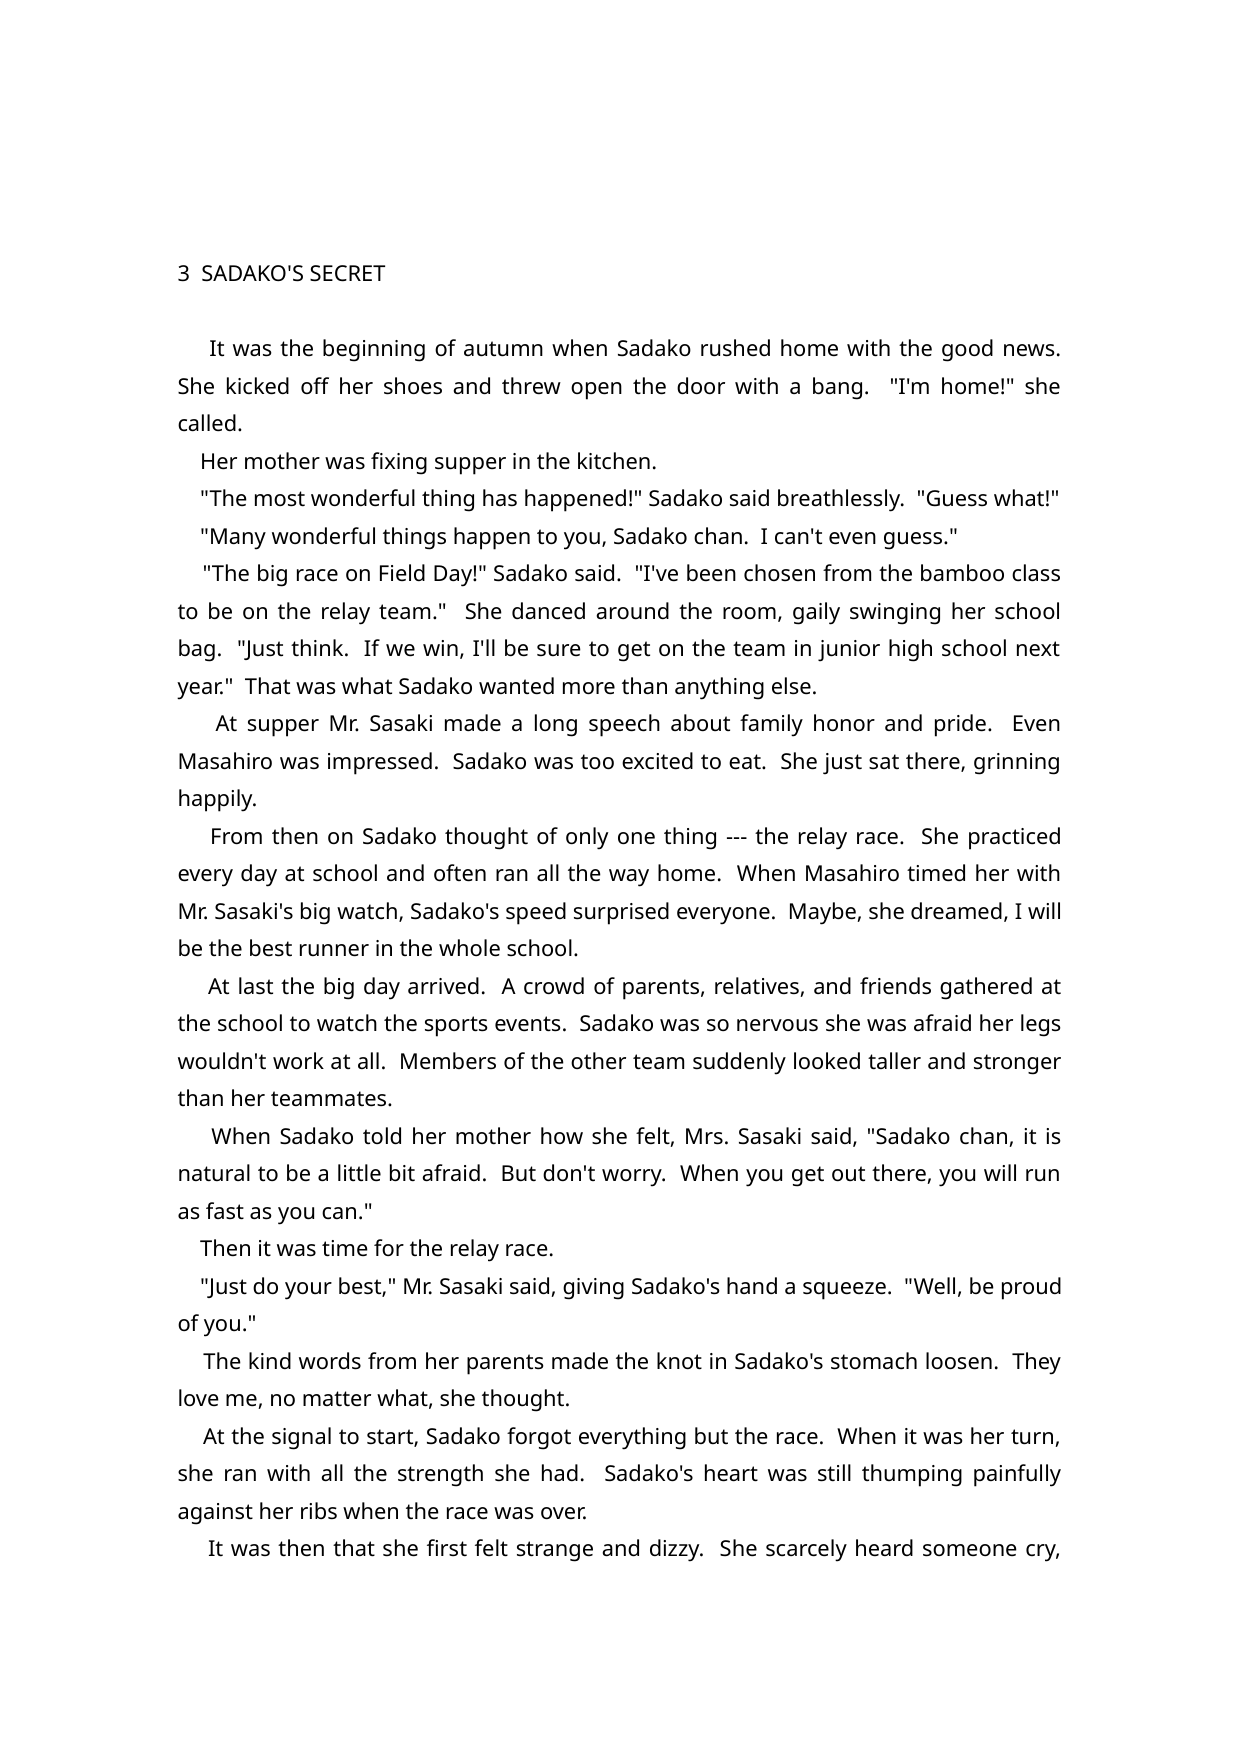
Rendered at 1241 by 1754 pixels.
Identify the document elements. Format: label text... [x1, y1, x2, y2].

text The kind words from her parents made the knot in Sadako's stomach loosen. They love me, no matter what, she thought. [177, 1342, 1063, 1417]
text When Sadako told her mother how she felt, Mrs. Sasaki said, "Sadako chan, it is natural to be a little bit afraid. But don't worry. When you get out there, you will run as fast as you can." [177, 1117, 1063, 1229]
text "Many wonderful things happen to you, Sadako chan. I can't even guess." [177, 517, 1063, 554]
text At the signal to start, Sadako forgot everything but the race. When it was her turn, she ran with all the strength she had. Sadako's heart was still thumping painfully against her ribs when the race was over. [177, 1417, 1063, 1529]
text It was the beginning of autumn when Sadako rushed home with the good news. She kicked off her shoes and threw open the door with a bang. "I'm home!" she called. [177, 329, 1063, 442]
text Then it was time for the relay race. [177, 1229, 1063, 1267]
text At supper Mr. Sasaki made a long speech about family honor and pride. Even Masahiro was impressed. Sadako was too excited to eat. She just sat there, grinning happily. [177, 704, 1063, 817]
text From then on Sadako thought of only one thing --- the relay race. She practiced every day at school and often ran all the way home. When Masahiro timed her with Mr. Sasaki's big watch, Sadako's speed surprised everyone. Maybe, she dreamed, I will be the best runner in the whole school. [177, 817, 1063, 967]
text "The most wonderful thing has happened!" Sadako said breathlessly. "Guess what!" [177, 479, 1063, 517]
text 3 SADAKO'S SECRET [177, 254, 1063, 292]
text "The big race on Field Day!" Sadako said. "I've been chosen from the bamboo class to be on the relay team." She danced around the room, gaily swinging her school bag. "Just think. If we win, I'll be sure to get on the team in junior high school next year." That was what Sadako wanted more than anything else. [177, 554, 1063, 704]
text At last the big day arrived. A crowd of parents, relatives, and friends gathered at the school to watch the sports events. Sadako was so nervous she was afraid her legs wouldn't work at all. Members of the other team suddenly looked taller and stronger than her teammates. [177, 967, 1063, 1117]
text Her mother was fixing supper in the kitchen. [177, 442, 1063, 479]
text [177, 1529, 1063, 1567]
text "Just do your best," Mr. Sasaki said, giving Sadako's hand a squeeze. "Well, be proud of you." [177, 1267, 1063, 1342]
